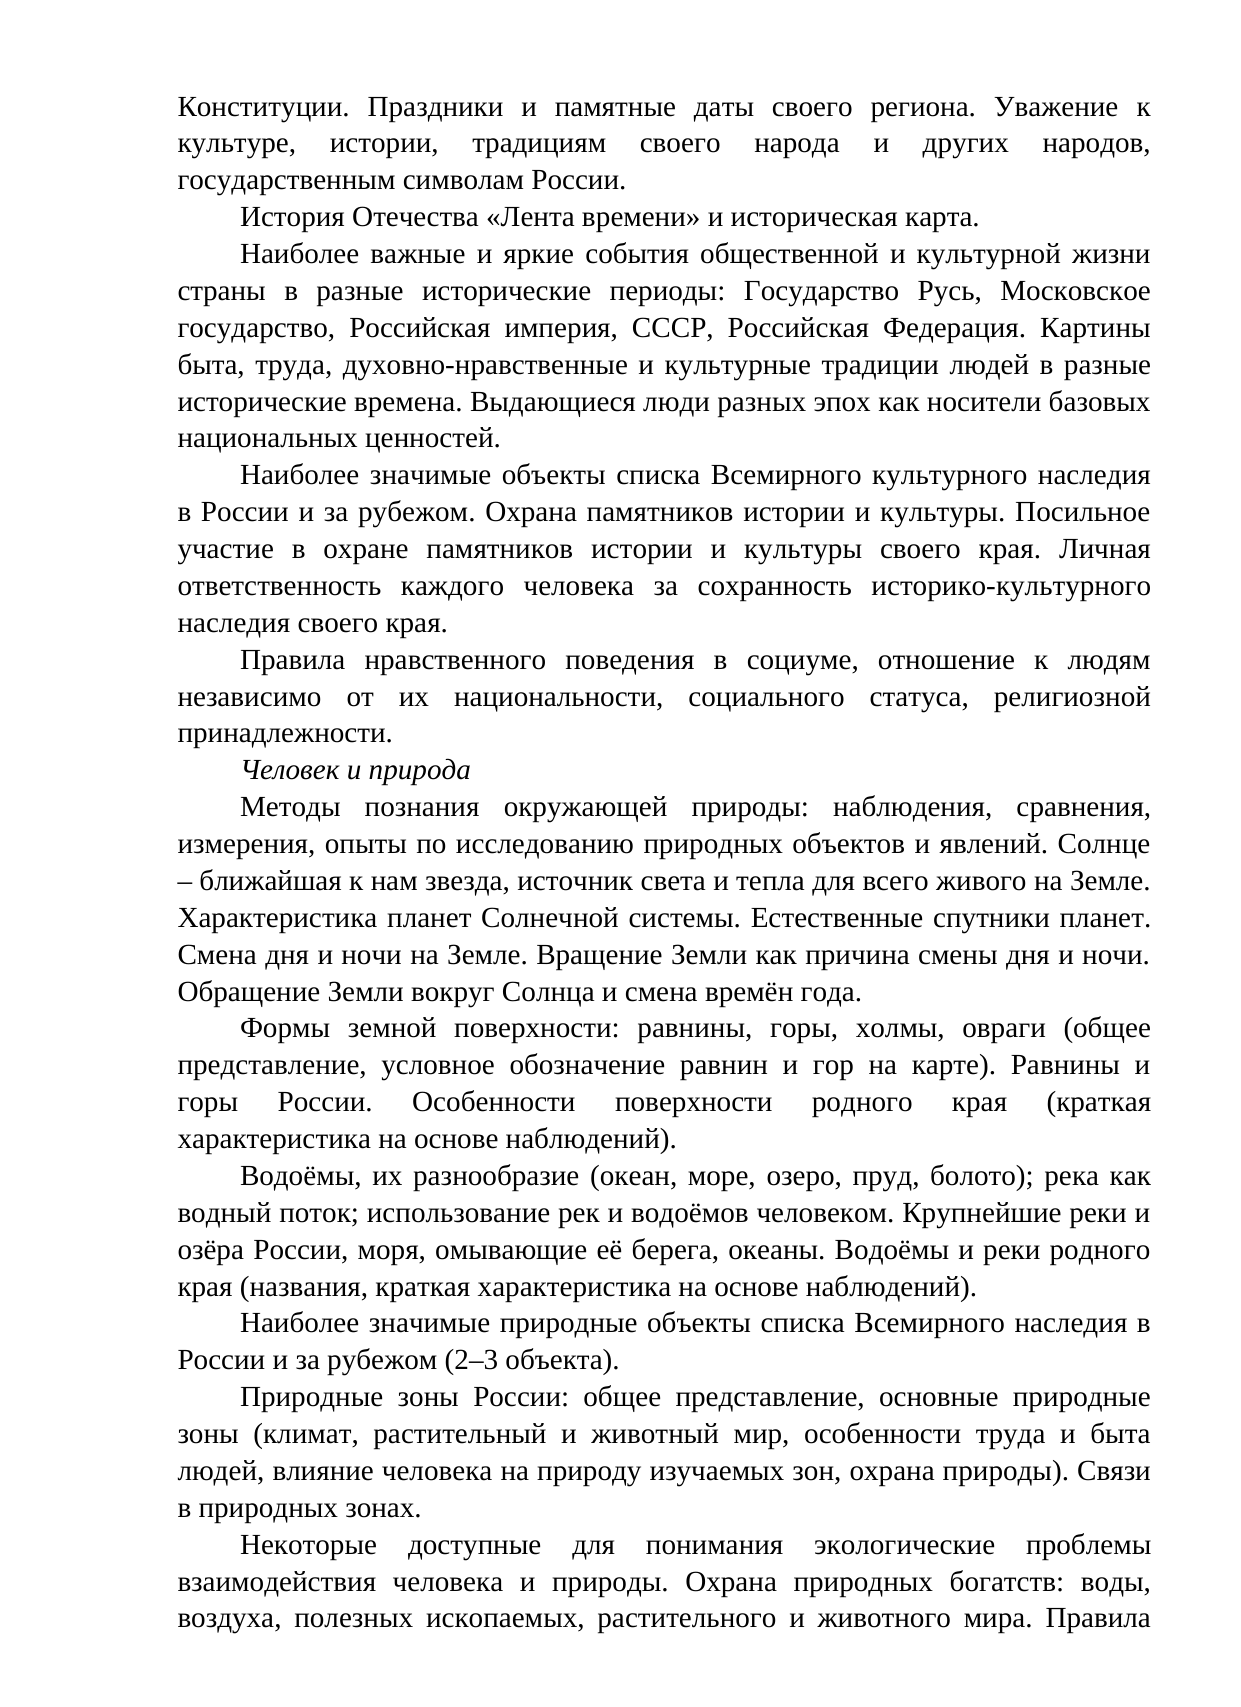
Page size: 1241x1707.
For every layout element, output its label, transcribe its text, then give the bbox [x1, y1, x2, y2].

text Человек и природа [177, 752, 1152, 786]
text Наиболее важные и яркие события общественной и культурной жизни страны в разные исторические периоды: Государство Русь, Московское государство, Российская империя, СССР, Российская Федерация. Картины быта, труда, духовно-нравственные и культурные традиции людей в разные исторические времена. Выдающиеся люди разных эпох как носители базовых национальных ценностей. [177, 236, 1152, 454]
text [177, 1527, 1152, 1634]
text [177, 89, 1152, 196]
text Наиболее значимые объекты списка Всемирного культурного наследия в России и за рубежом. Охрана памятников истории и культуры. Посильное участие в охране памятников истории и культуры своего края. Личная ответственность каждого человека за сохранность историко-культурного наследия своего края. [177, 457, 1152, 638]
text Наиболее значимые природные объекты списка Всемирного наследия в России и за рубежом (2–3 объекта). [177, 1306, 1152, 1376]
text Природные зоны России: общее представление, основные природные зоны (климат, растительный и животный мир, особенности труда и быта людей, влияние человека на природу изучаемых зон, охрана природы). Связи в природных зонах. [177, 1379, 1152, 1523]
text Правила нравственного поведения в социуме, отношение к людям независимо от их национальности, социального статуса, религиозной принадлежности. [177, 642, 1152, 749]
text Формы земной поверхности: равнины, горы, холмы, овраги (общее представление, условное обозначение равнин и гор на карте). Равнины и горы России. Особенности поверхности родного края (краткая характеристика на основе наблюдений). [177, 1011, 1152, 1155]
text История Отечества «Лента времени» и историческая карта. [177, 199, 1152, 233]
text Водоёмы, их разнообразие (океан, море, озеро, пруд, болото); река как водный поток; использование рек и водоёмов человеком. Крупнейшие реки и озёра России, моря, омывающие её берега, океаны. Водоёмы и реки родного края (названия, краткая характеристика на основе наблюдений). [177, 1158, 1152, 1302]
text Методы познания окружающей природы: наблюдения, сравнения, измерения, опыты по исследованию природных объектов и явлений. Солнце – ближайшая к нам звезда, источник света и тепла для всего живого на Земле. Характеристика планет Солнечной системы. Естественные спутники планет. Смена дня и ночи на Земле. Вращение Земли как причина смены дня и ночи. Обращение Земли вокруг Солнца и смена времён года. [177, 789, 1152, 1007]
